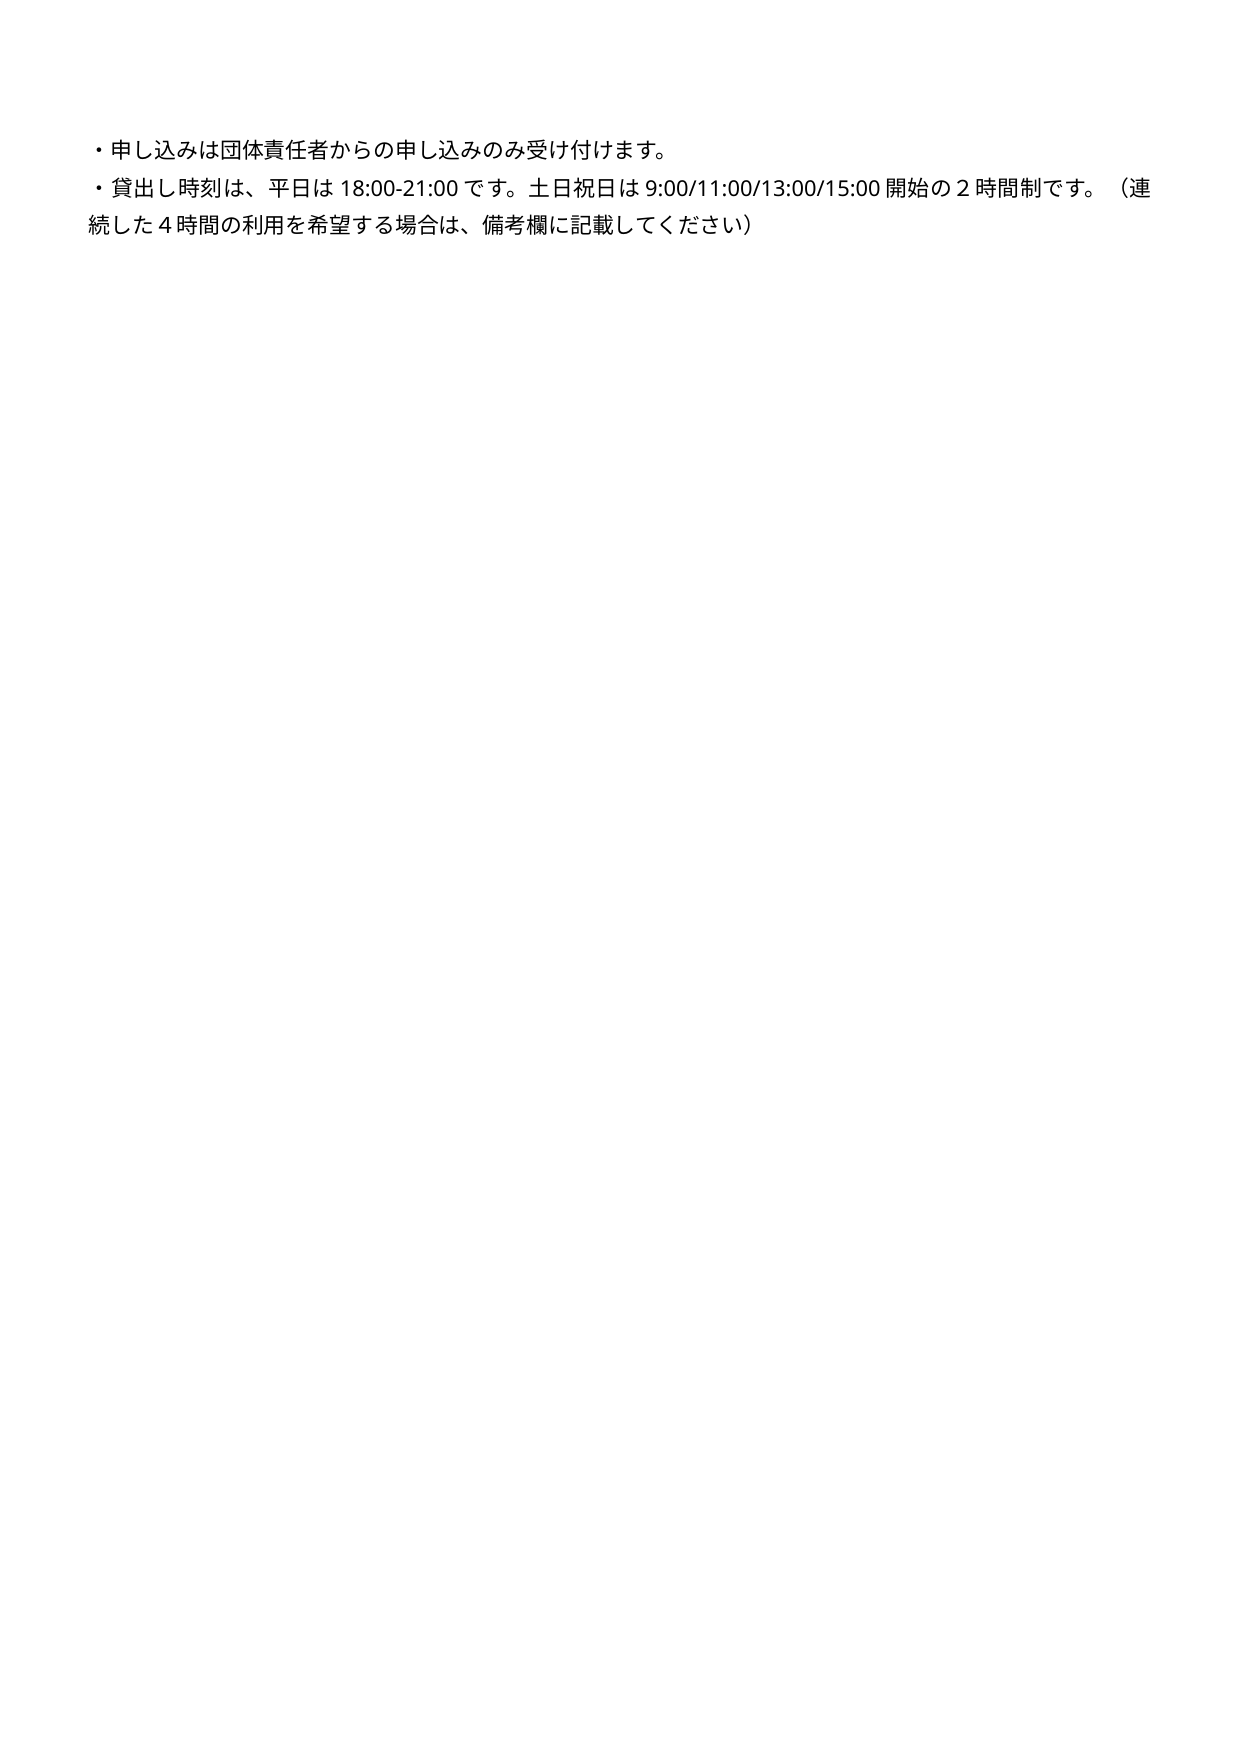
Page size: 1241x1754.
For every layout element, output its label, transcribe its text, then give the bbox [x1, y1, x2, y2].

text ・申し込みは団体責任者からの申し込みのみ受け付けます。 [89, 130, 1152, 168]
text ・貸出し時刻は、平日は18:00-21:00です。土日祝日は9:00/11:00/13:00/15:00開始の２時間制です。（連続した４時間の利用を希望する場合は、備考欄に記載してください） [89, 168, 1152, 243]
